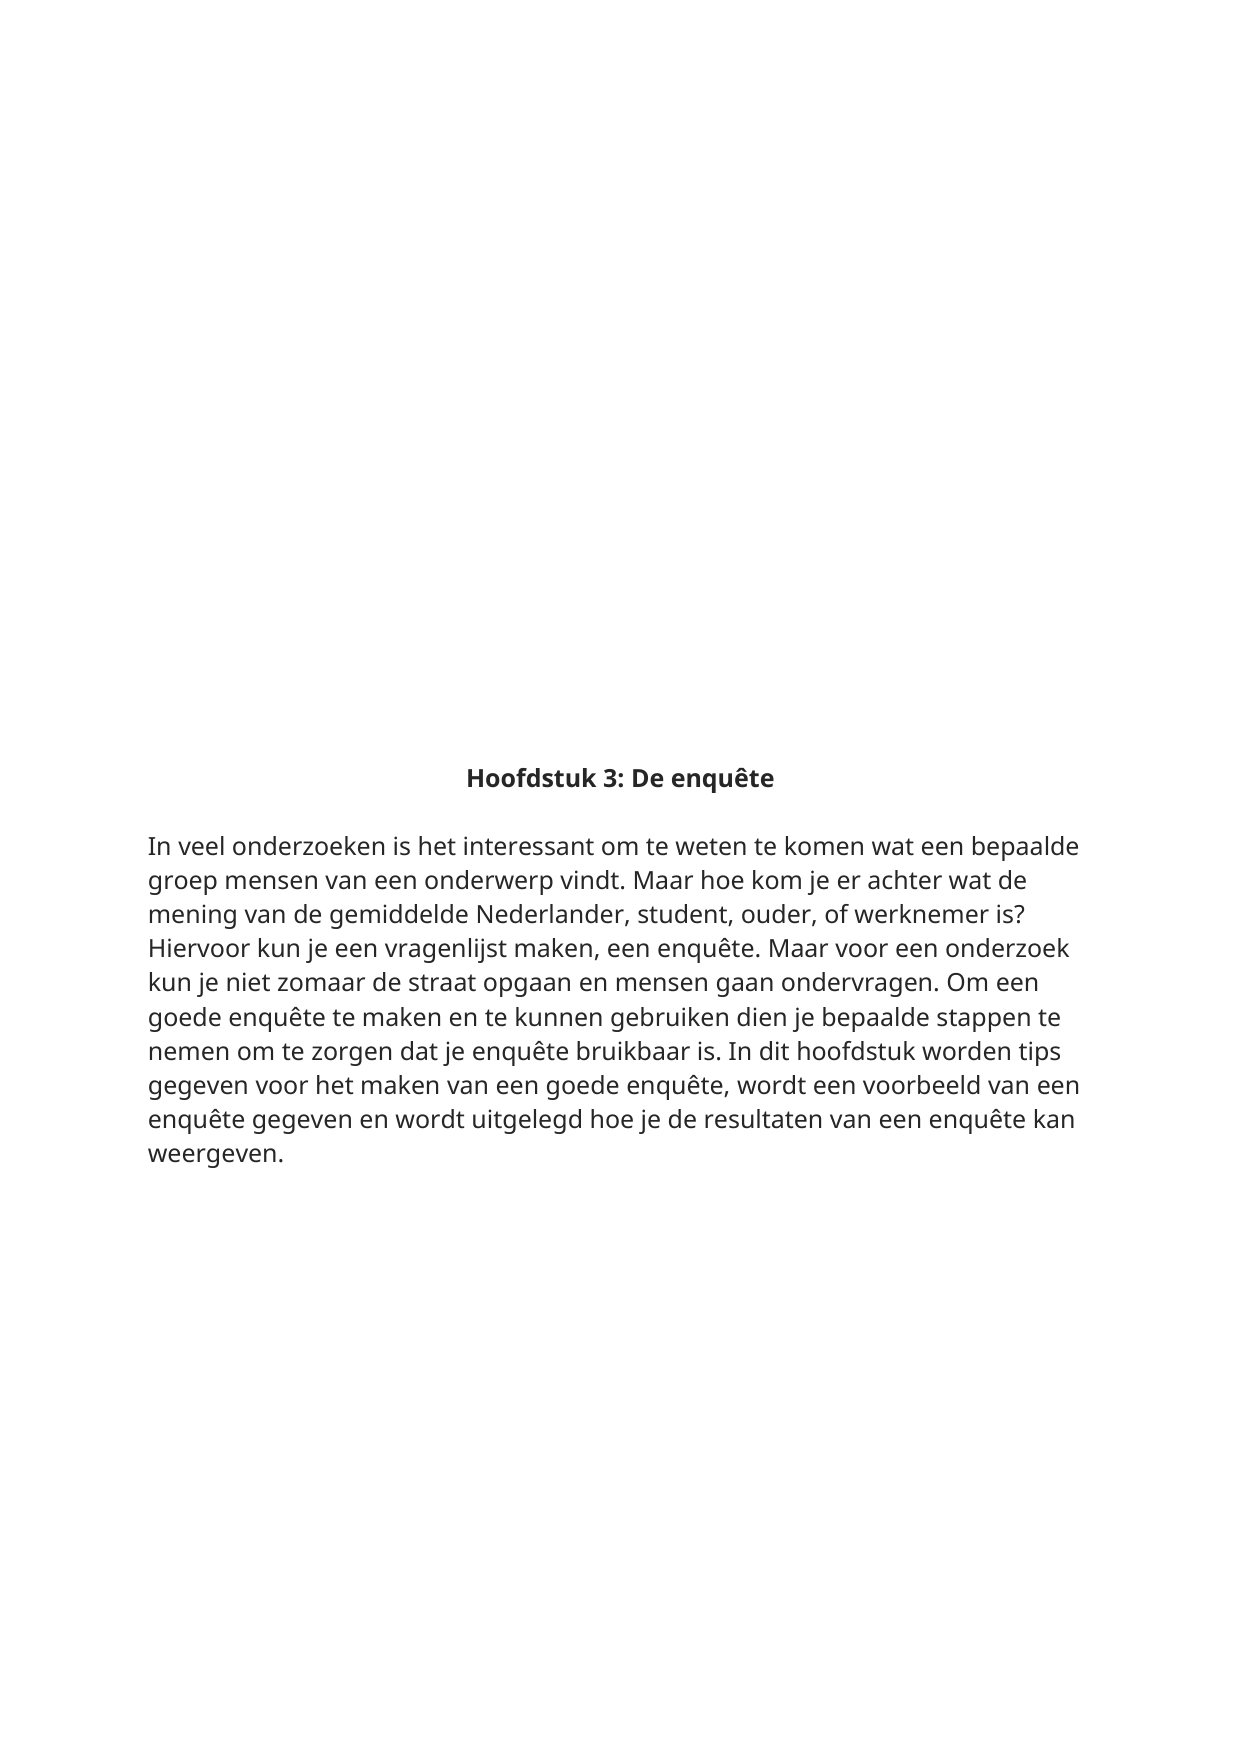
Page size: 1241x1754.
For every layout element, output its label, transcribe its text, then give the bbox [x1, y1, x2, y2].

text Hoofdstuk 3: De enquête [148, 761, 1093, 795]
text In veel onderzoeken is het interessant om te weten te komen wat een bepaalde groep mensen van een onderwerp vindt. Maar hoe kom je er achter wat de mening van de gemiddelde Nederlander, student, ouder, of werknemer is? Hiervoor kun je een vragenlijst maken, een enquête. Maar voor een onderzoek kun je niet zomaar de straat opgaan en mensen gaan ondervragen. Om een goede enquête te maken en te kunnen gebruiken dien je bepaalde stappen te nemen om te zorgen dat je enquête bruikbaar is. In dit hoofdstuk worden tips gegeven voor het maken van een goede enquête, wordt een voorbeeld van een enquête gegeven en wordt uitgelegd hoe je de resultaten van een enquête kan weergeven. [148, 829, 1093, 1169]
